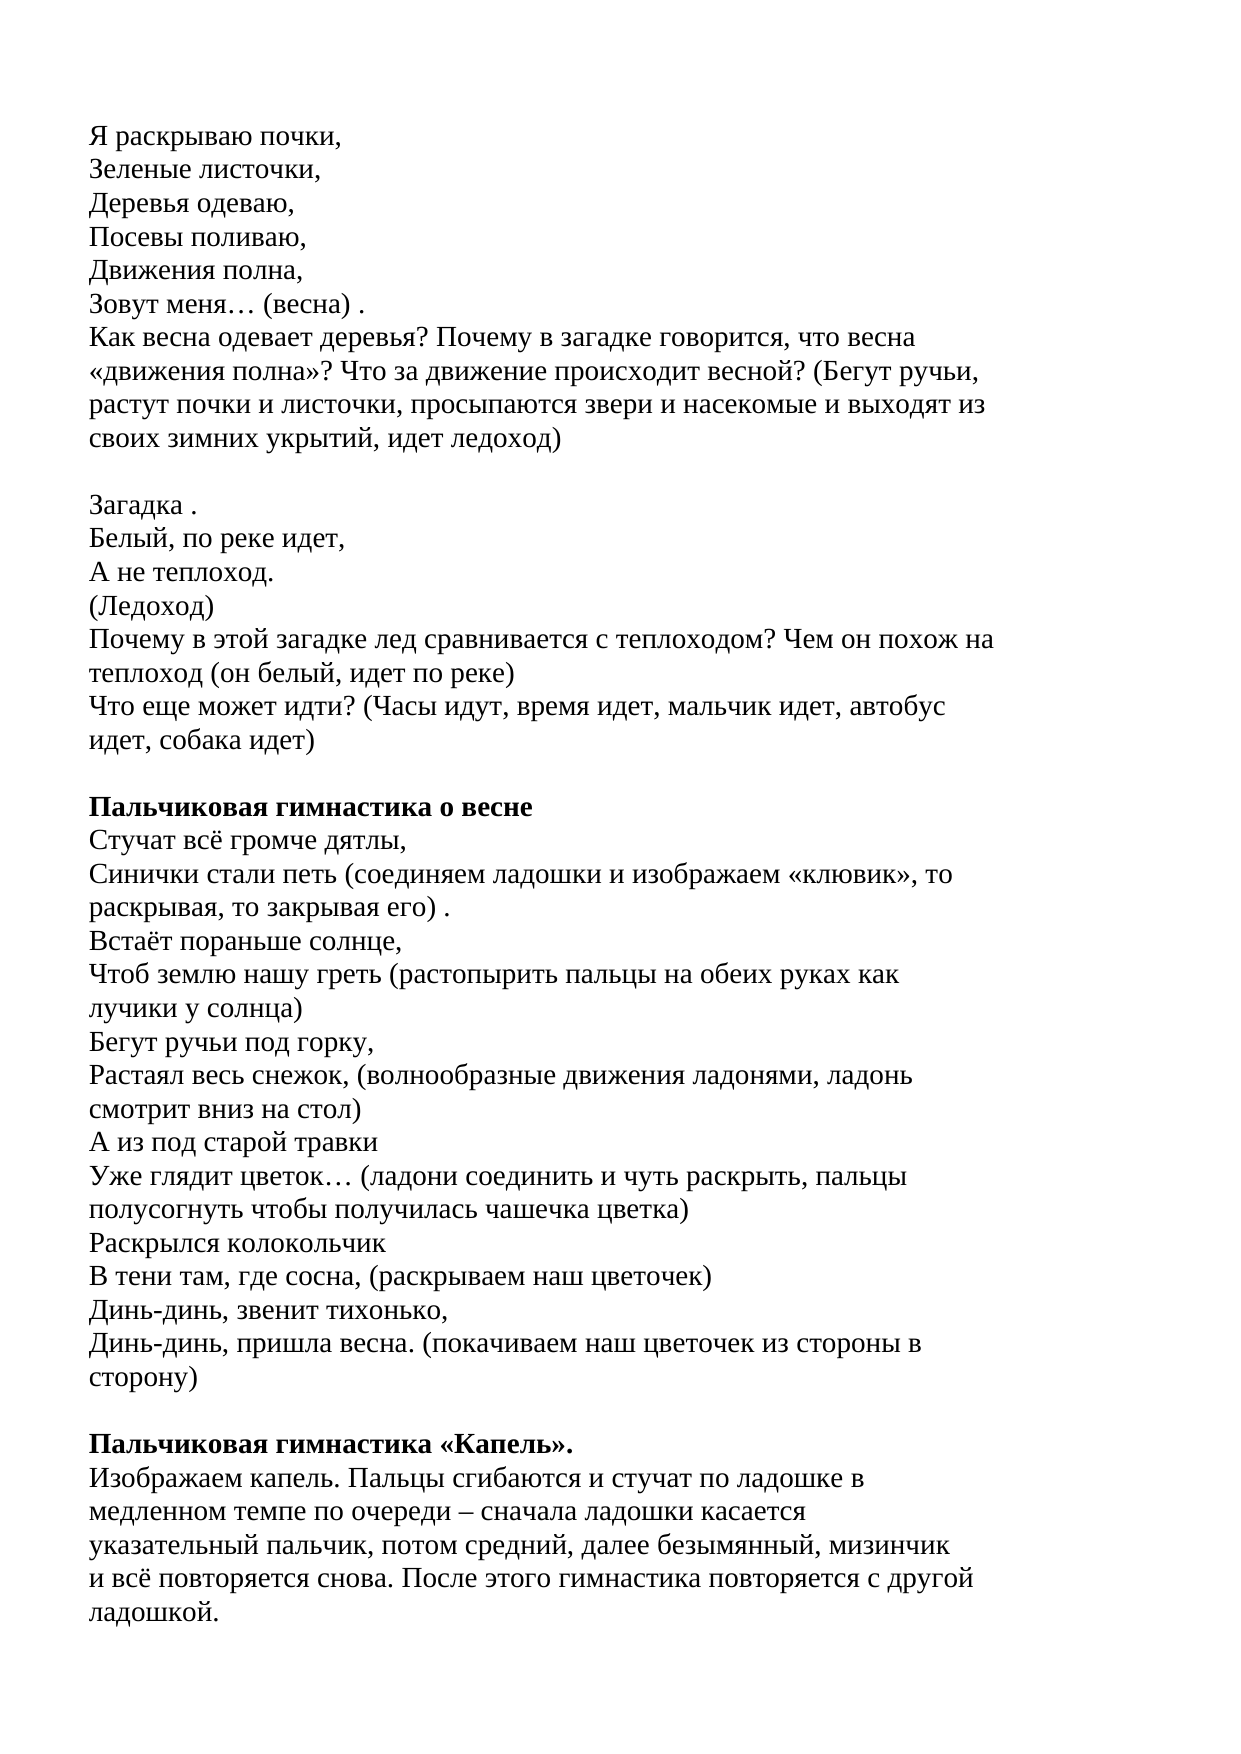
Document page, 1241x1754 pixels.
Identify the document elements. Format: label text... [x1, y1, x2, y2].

text Зеленые листочки, [88, 152, 1181, 185]
text А из под старой травки [88, 1124, 1181, 1158]
text ладошкой. [88, 1594, 1181, 1627]
text сторону) [88, 1359, 1181, 1393]
text Пальчиковая гимнастика «Капель». [88, 1426, 1181, 1460]
text Пальчиковая гимнастика о весне [88, 789, 1181, 822]
text А не теплоход. [88, 554, 1181, 588]
text лучики у солнца) [88, 990, 1181, 1024]
text Что еще может идти? (Часы идут, время идет, мальчик идет, автобус [88, 688, 1181, 722]
text Чтоб землю нашу греть (растопырить пальцы на обеих руках как [88, 957, 1181, 990]
text Деревья одеваю, [88, 185, 1181, 219]
text Загадка . [88, 487, 1181, 521]
text Я раскрываю почки, [88, 118, 1181, 152]
text Почему в этой загадке лед сравнивается с теплоходом? Чем он похож на [88, 621, 1181, 655]
text медленном темпе по очереди – сначала ладошки касается [88, 1493, 1181, 1527]
text Стучат всё громче дятлы, [88, 822, 1181, 856]
text (Ледоход) [88, 588, 1181, 621]
text Встаёт пораньше солнце, [88, 923, 1181, 957]
text идет, собака идет) [88, 722, 1181, 755]
text Уже глядит цветок… (ладони соединить и чуть раскрыть, пальцы [88, 1158, 1181, 1191]
text смотрит вниз на стол) [88, 1091, 1181, 1124]
text Зовут меня… (весна) . [88, 286, 1181, 319]
text Изображаем капель. Пальцы сгибаются и стучат по ладошке в [88, 1460, 1181, 1493]
text Динь-динь, звенит тихонько, [88, 1292, 1181, 1326]
text Растаял весь снежок, (волнообразные движения ладонями, ладонь [88, 1057, 1181, 1091]
text Раскрылся колокольчик [88, 1225, 1181, 1258]
text В тени там, где сосна, (раскрываем наш цветочек) [88, 1258, 1181, 1292]
text раскрывая, то закрывая его) . [88, 889, 1181, 923]
text Движения полна, [88, 252, 1181, 286]
text Бегут ручьи под горку, [88, 1024, 1181, 1057]
text указательный пальчик, потом средний, далее безымянный, мизинчик [88, 1527, 1181, 1560]
text своих зимних укрытий, идет ледоход) [88, 420, 1181, 453]
text Синички стали петь (соединяем ладошки и изображаем «клювик», то [88, 856, 1181, 889]
text Динь-динь, пришла весна. (покачиваем наш цветочек из стороны в [88, 1326, 1181, 1359]
text «движения полна»? Что за движение происходит весной? (Бегут ручьи, [88, 353, 1181, 386]
text полусогнуть чтобы получилась чашечка цветка) [88, 1191, 1181, 1225]
text теплоход (он белый, идет по реке) [88, 655, 1181, 688]
text Посевы поливаю, [88, 219, 1181, 252]
text Белый, по реке идет, [88, 521, 1181, 554]
text и всё повторяется снова. После этого гимнастика повторяется с другой [88, 1560, 1181, 1594]
text Как весна одевает деревья? Почему в загадке говорится, что весна [88, 319, 1181, 353]
text растут почки и листочки, просыпаются звери и насекомые и выходят из [88, 386, 1181, 420]
